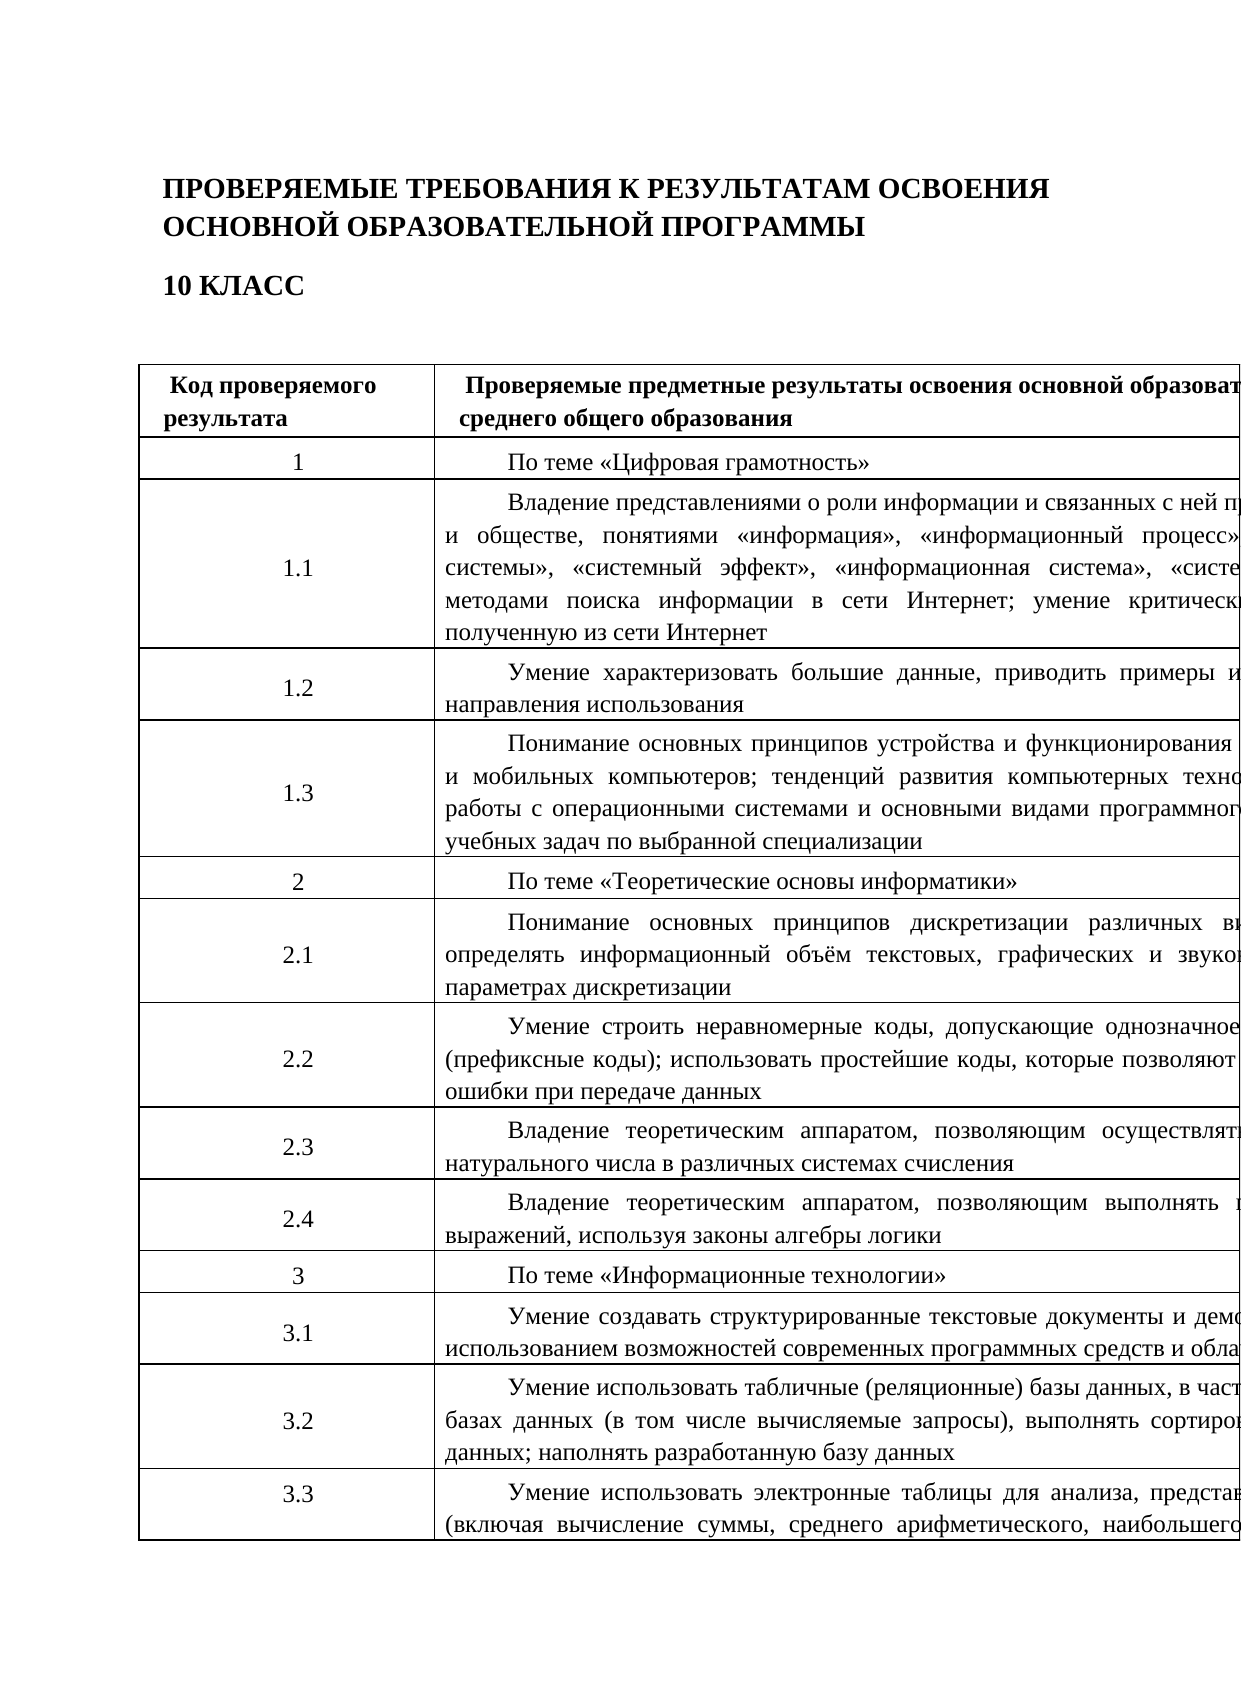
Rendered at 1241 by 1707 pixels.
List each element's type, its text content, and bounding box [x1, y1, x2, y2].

text 10 КЛАСС [162, 268, 1090, 302]
table_cell 1.3 [140, 721, 434, 856]
table_cell Умение характеризовать большие данные, приводить примеры источников их получения и направления использования [435, 649, 1239, 719]
table_cell 1.1 [140, 480, 434, 647]
table_cell Умение строить неравномерные коды, допускающие однозначное декодирование сообщений (префиксные коды); использовать простейшие коды, которые позволяют обнаруживать и исправлять ошибки при передаче данных [435, 1003, 1239, 1106]
table_cell 3.3 [140, 1469, 434, 1539]
table_cell Умение создавать структурированные текстовые документы и демонстрационные материалы с использованием возможностей современных программных средств и облачных сервисов [435, 1293, 1239, 1363]
table_header Проверяемые предметные результаты освоения основной образовательной программы среднего общего образования [435, 365, 1239, 436]
table_cell Умение использовать табличные (реляционные) базы данных, в частности, составлять запросы в базах данных (в том числе вычисляемые запросы), выполнять сортировку и поиск записей в базе данных; наполнять разработанную базу данных [435, 1365, 1239, 1467]
table_cell 2.1 [140, 899, 434, 1002]
table_cell 3.1 [140, 1293, 434, 1363]
table_cell По теме «Теоретические основы информатики» [435, 857, 1239, 897]
table_cell 3.2 [140, 1365, 434, 1467]
table_cell По теме «Информационные технологии» [435, 1251, 1239, 1291]
table_cell Понимание основных принципов устройства и функционирования современных стационарных и мобильных компьютеров; тенденций развития компьютерных технологий; владение навыками работы с операционными системами и основными видами программного обеспечения для решения учебных задач по выбранной специализации [435, 721, 1239, 856]
table_cell 2 [140, 857, 434, 897]
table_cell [435, 1469, 1239, 1539]
table_cell 2.2 [140, 1003, 434, 1106]
table_cell 1 [140, 438, 434, 478]
table_cell Понимание основных принципов дискретизации различных видов информации; умение определять информационный объём текстовых, графических и звуковых данных при заданных параметрах дискретизации [435, 899, 1239, 1002]
table_cell Владение теоретическим аппаратом, позволяющим осуществлять представление заданного натурального числа в различных системах счисления [435, 1108, 1239, 1178]
table_header Код проверяемого результата [140, 365, 434, 436]
table_cell 1.2 [140, 649, 434, 719]
table_cell 2.3 [140, 1108, 434, 1178]
table_cell По теме «Цифровая грамотность» [435, 438, 1239, 478]
table_cell 2.4 [140, 1180, 434, 1249]
text ПРОВЕРЯЕМЫЕ ТРЕБОВАНИЯ К РЕЗУЛЬТАТАМ ОСВОЕНИЯ ОСНОВНОЙ ОБРАЗОВАТЕЛЬНОЙ ПРОГРАММЫ [162, 171, 1090, 243]
table_cell Владение представлениями о роли информации и связанных с ней процессов в природе, технике и обществе, понятиями «информация», «информационный процесс», «система», «компоненты системы», «системный эффект», «информационная система», «система управления»; владение методами поиска информации в сети Интернет; умение критически оценивать информацию, полученную из сети Интернет [435, 480, 1239, 647]
table_cell 3 [140, 1251, 434, 1291]
table_cell Владение теоретическим аппаратом, позволяющим выполнять преобразования логических выражений, используя законы алгебры логики [435, 1180, 1239, 1249]
